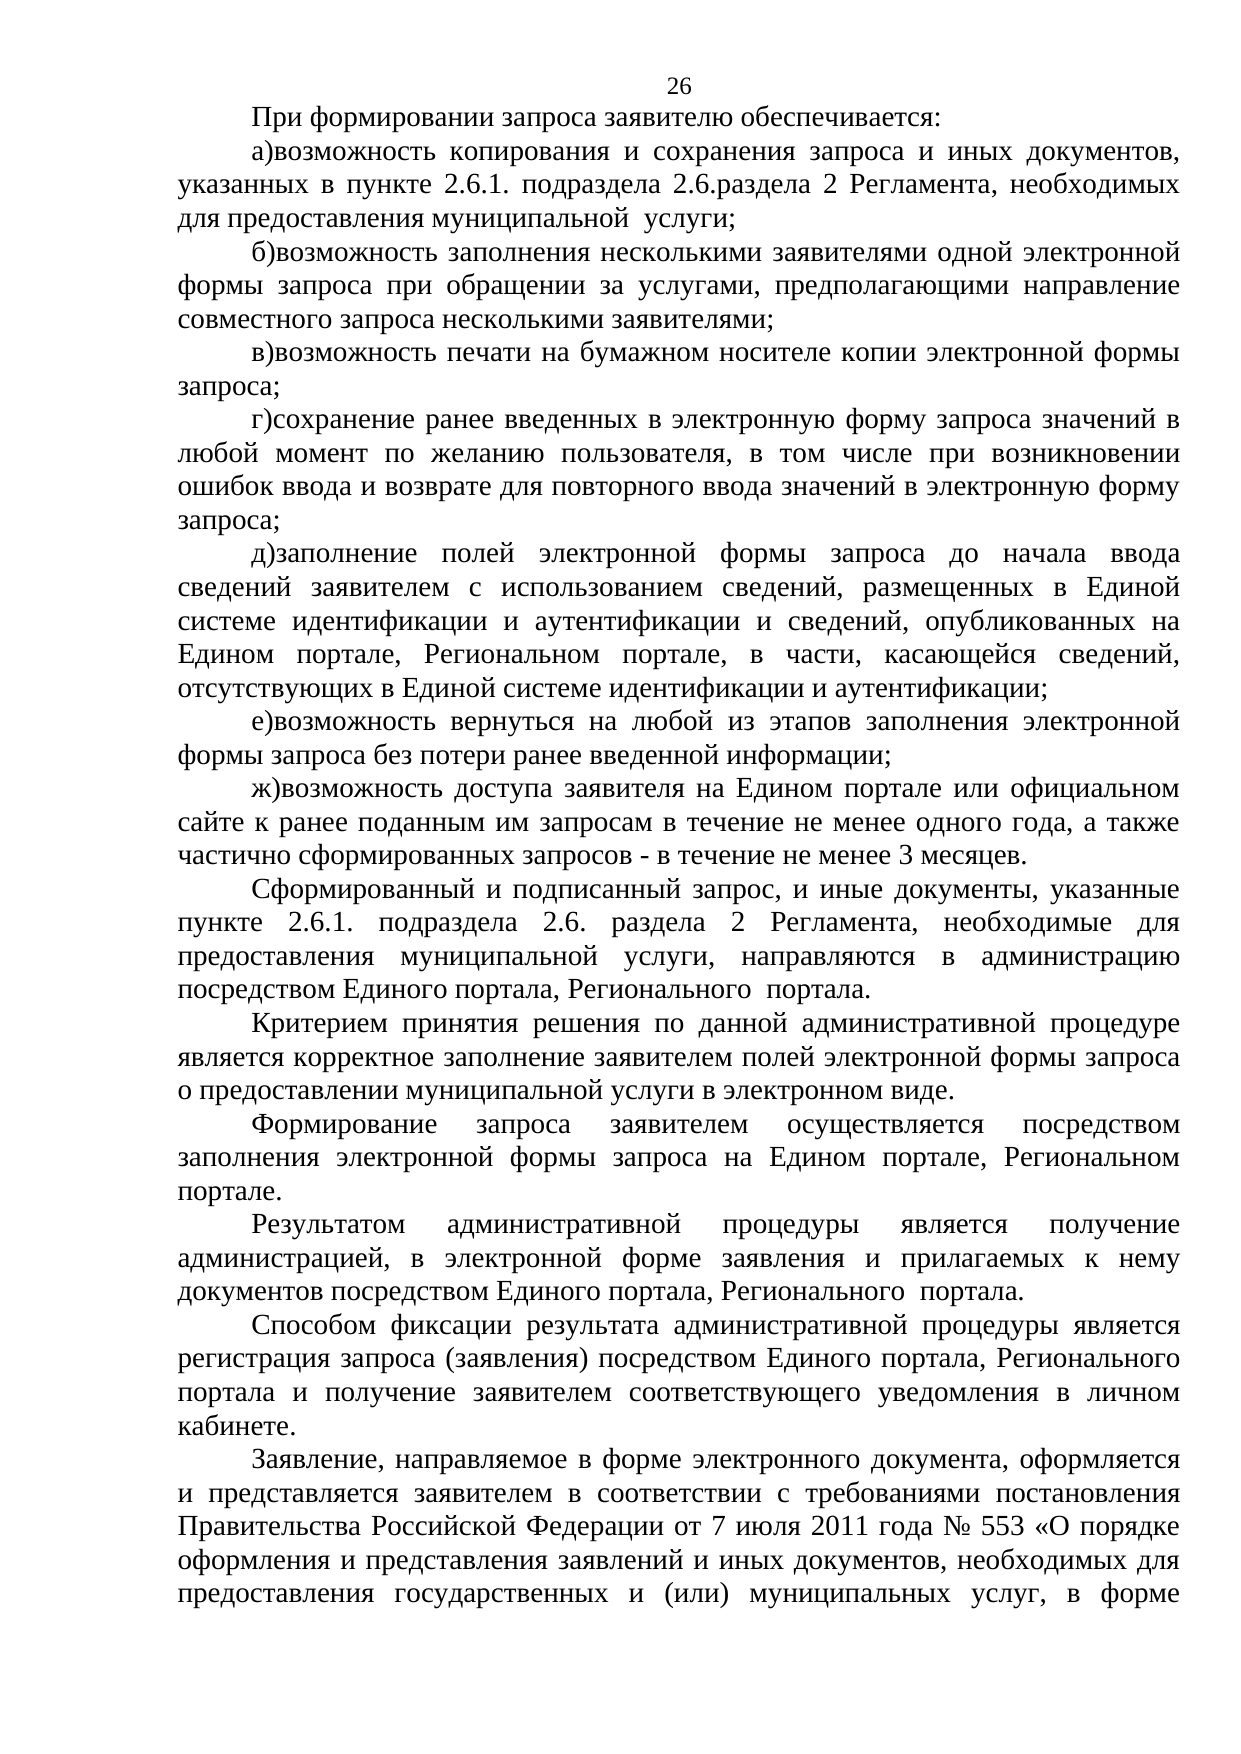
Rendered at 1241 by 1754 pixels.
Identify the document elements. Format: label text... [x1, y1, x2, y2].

text ж)возможность доступа заявителя на Едином портале или официальном сайте к ранее поданным им запросам в течение не менее одного года, а также частично сформированных запросов - в течение не менее 3 месяцев. [177, 770, 1181, 871]
text Результатом административной процедуры является получение администрацией, в электронной форме заявления и прилагаемых к нему документов посредством Единого портала, Регионального портала. [177, 1206, 1181, 1307]
text б)возможность заполнения несколькими заявителями одной электронной формы запроса при обращении за услугами, предполагающими направление совместного запроса несколькими заявителями; [177, 234, 1181, 334]
text Способом фиксации результата административной процедуры является регистрация запроса (заявления) посредством Единого портала, Регионального портала и получение заявителем соответствующего уведомления в личном кабинете. [177, 1307, 1181, 1441]
text При формировании запроса заявителю обеспечивается: [177, 99, 1181, 133]
text Формирование запроса заявителем осуществляется посредством заполнения электронной формы запроса на Едином портале, Региональном портале. [177, 1106, 1181, 1206]
text Критерием принятия решения по данной административной процедуре является корректное заполнение заявителем полей электронной формы запроса о предоставлении муниципальной услуги в электронном виде. [177, 1005, 1181, 1106]
text в)возможность печати на бумажном носителе копии электронной формы запроса; [177, 334, 1181, 401]
text е)возможность вернуться на любой из этапов заполнения электронной формы запроса без потери ранее введенной информации; [177, 703, 1181, 770]
text Сформированный и подписанный запрос, и иные документы, указанные пункте 2.6.1. подраздела 2.6. раздела 2 Регламента, необходимые для предоставления муниципальной услуги, направляются в администрацию посредством Единого портала, Регионального портала. [177, 871, 1181, 1005]
text д)заполнение полей электронной формы запроса до начала ввода сведений заявителем с использованием сведений, размещенных в Единой системе идентификации и аутентификации и сведений, опубликованных на Едином портале, Региональном портале, в части, касающейся сведений, отсутствующих в Единой системе идентификации и аутентификации; [177, 536, 1181, 703]
text г)сохранение ранее введенных в электронную форму запроса значений в любой момент по желанию пользователя, в том числе при возникновении ошибок ввода и возврате для повторного ввода значений в электронную форму запроса; [177, 401, 1181, 536]
text а)возможность копирования и сохранения запроса и иных документов, указанных в пункте 2.6.1. подраздела 2.6.раздела 2 Регламента, необходимых для предоставления муниципальной услуги; [177, 133, 1181, 234]
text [177, 1441, 1181, 1609]
